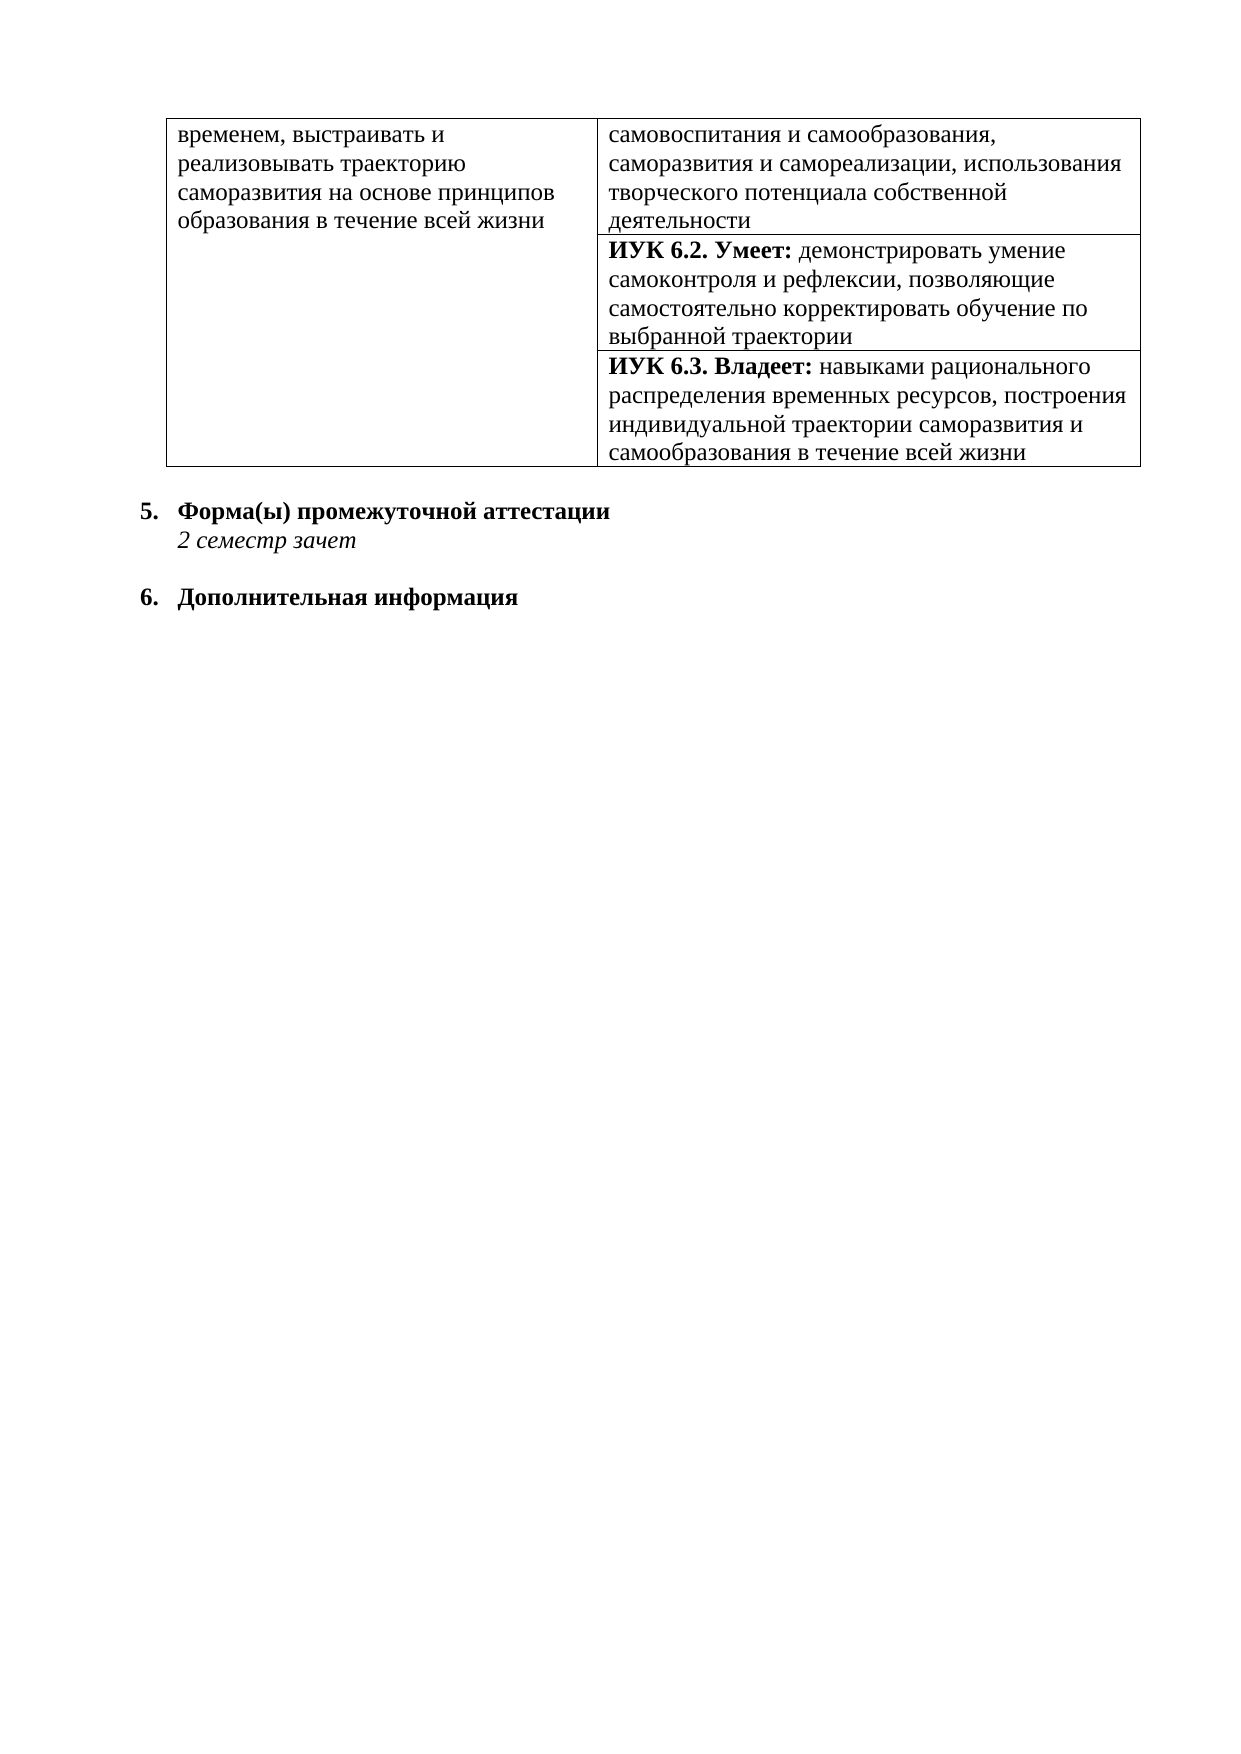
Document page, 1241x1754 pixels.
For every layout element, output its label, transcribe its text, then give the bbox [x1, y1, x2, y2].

table_cell ИУК 6.2. Умеет: демонстрировать умение самоконтроля и рефлексии, позволяющие самостоятельно корректировать обучение по выбранной траектории [598, 235, 1140, 350]
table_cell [598, 119, 1140, 234]
list Форма(ы) промежуточной аттестации [140, 496, 1152, 525]
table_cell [167, 119, 597, 466]
list 2 семестр зачет [177, 525, 1152, 553]
table_cell ИУК 6.3. Владеет: навыками рационального распределения временных ресурсов, построения индивидуальной траектории саморазвития и самообразования в течение всей жизни [598, 351, 1140, 466]
list Дополнительная информация [140, 582, 1152, 611]
